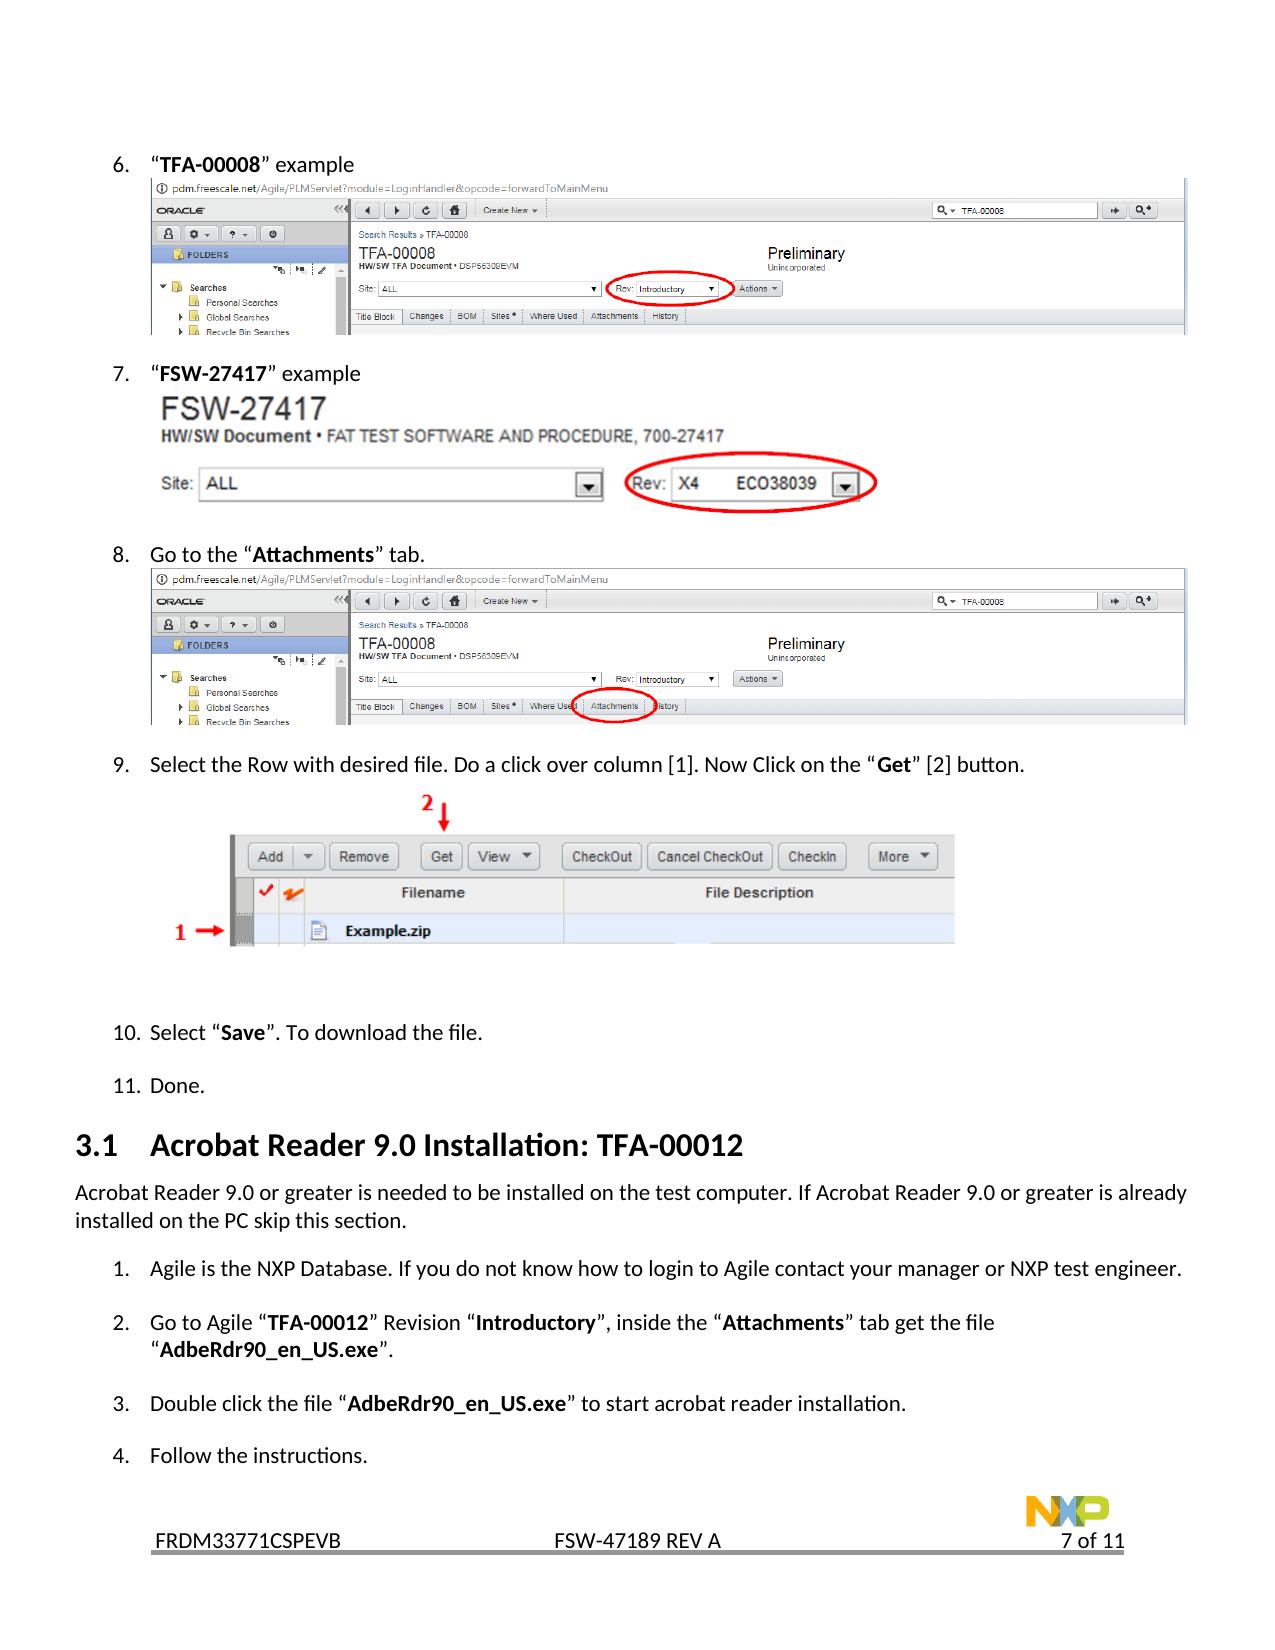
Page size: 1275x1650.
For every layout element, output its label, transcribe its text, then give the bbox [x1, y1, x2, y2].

picture [150, 777, 1007, 994]
picture [150, 568, 1188, 725]
subtitle Acrobat Reader 9.0 Installation: TFA-00012 [75, 1124, 1200, 1165]
text Acrobat Reader 9.0 or greater is needed to be installed on the test computer. If Acrobat Reader 9.0 or greater is already installed on the PC skip this section. [75, 1178, 1200, 1234]
picture [150, 387, 879, 516]
list Select “Save”. To download the file. [112, 1018, 1200, 1046]
list Done. [112, 1071, 1200, 1099]
picture [1023, 1488, 1115, 1533]
list Follow the instructions. [112, 1442, 1200, 1470]
list Go to Agile “TFA-00012” Revision “Introductory”, inside the “Attachments” tab get the file “AdbeRdr90_en_US.exe”. [112, 1308, 1200, 1364]
picture [150, 178, 1188, 335]
list Double click the file “AdbeRdr90_en_US.exe” to start acrobat reader installation. [112, 1389, 1200, 1417]
list Agile is the NXP Database. If you do not know how to login to Agile contact your manager or NXP test engineer. [112, 1254, 1200, 1283]
